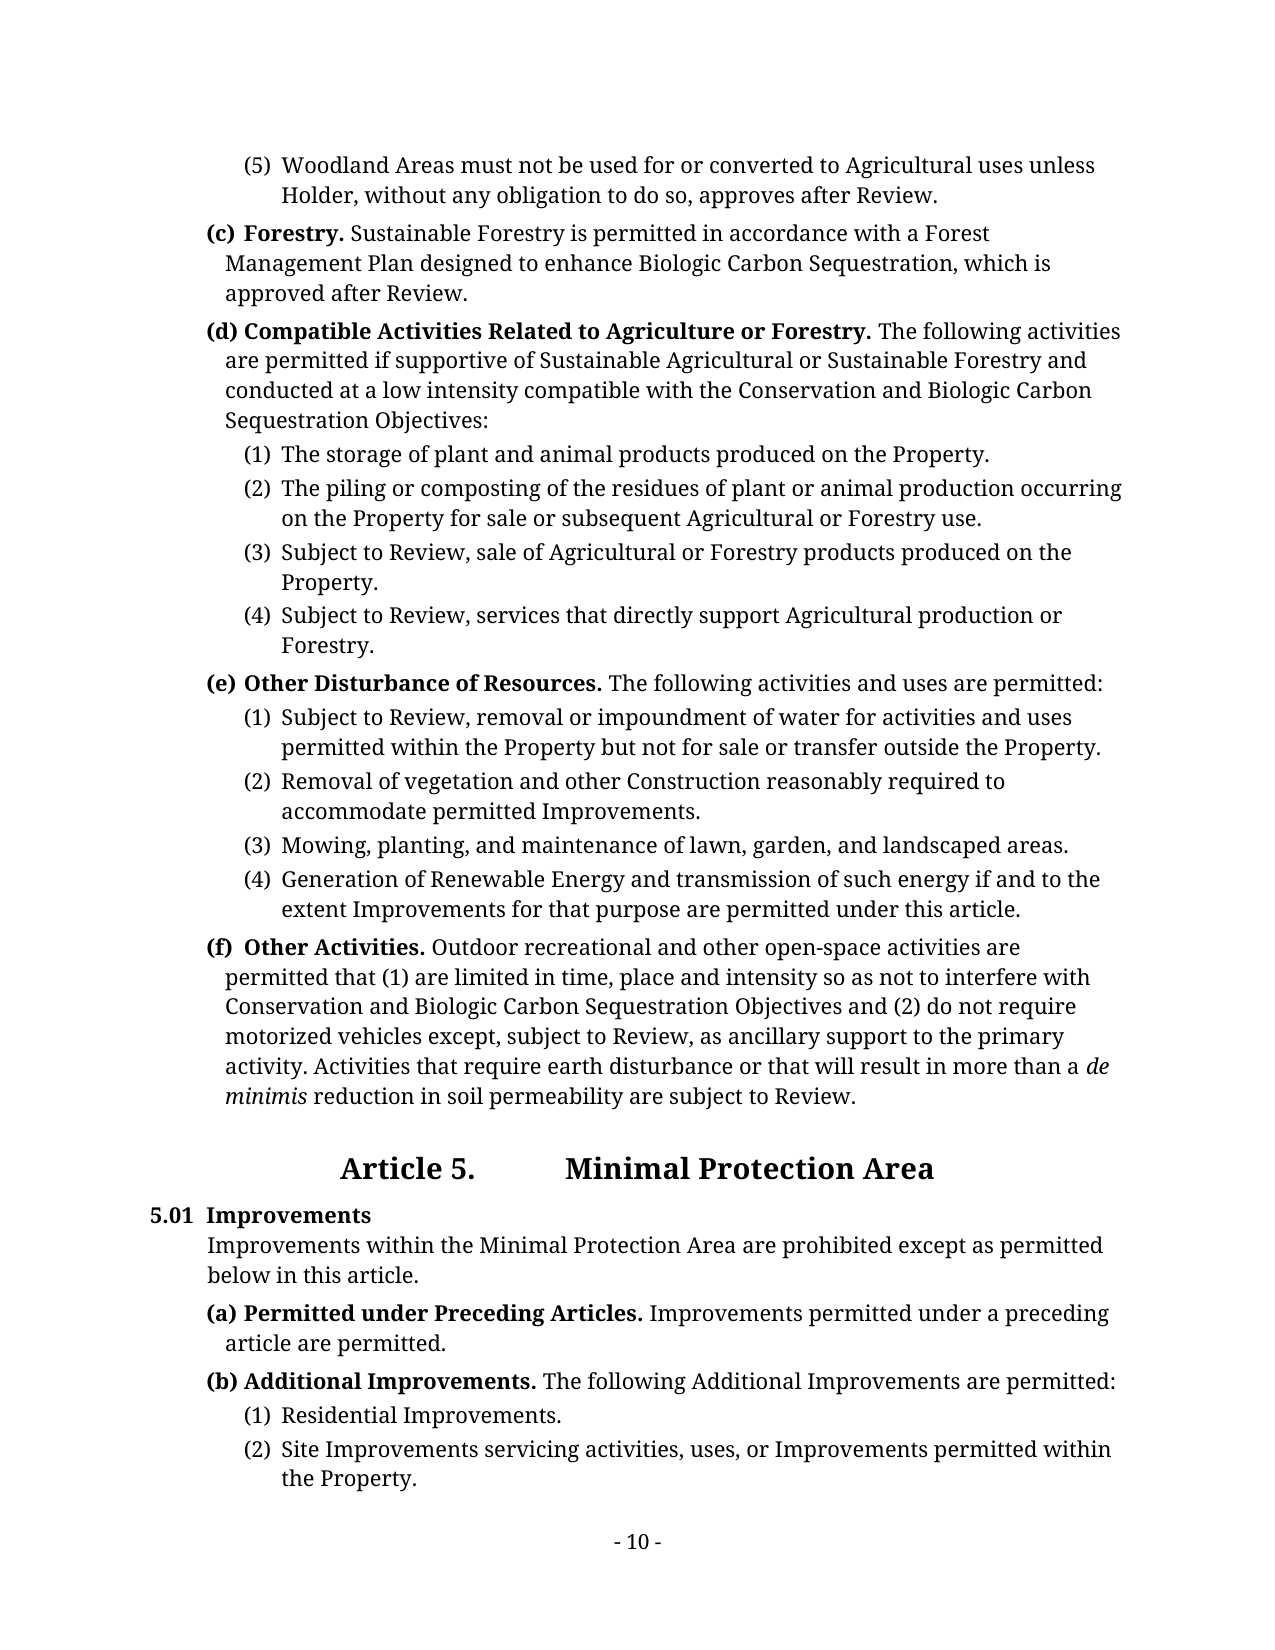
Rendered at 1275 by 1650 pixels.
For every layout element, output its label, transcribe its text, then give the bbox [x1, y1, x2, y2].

subtitle Forestry. Sustainable Forestry is permitted in accordance with a Forest Management Plan designed to enhance Biologic Carbon Sequestration, which is approved after Review. [206, 218, 1125, 307]
subtitle Additional Improvements. The following Additional Improvements are permitted: [206, 1366, 1125, 1396]
subtitle The storage of plant and animal products produced on the Property. [244, 439, 1125, 469]
subtitle The piling or composting of the residues of plant or animal production occurring on the Property for sale or subsequent Agricultural or Forestry use. [244, 473, 1125, 532]
subtitle Mowing, planting, and maintenance of lawn, garden, and landscaped areas. [244, 830, 1125, 859]
subtitle Compatible Activities Related to Agriculture or Forestry. The following activities are permitted if supportive of Sustainable Agricultural or Sustainable Forestry and conducted at a low intensity compatible with the Conservation and Biologic Carbon Sequestration Objectives: [206, 316, 1125, 435]
subtitle Residential Improvements. [244, 1400, 1125, 1429]
subtitle Subject to Review, sale of Agricultural or Forestry products produced on the Property. [244, 537, 1125, 596]
subtitle Subject to Review, services that directly support Agricultural production or Forestry. [244, 600, 1125, 660]
subtitle Improvements [150, 1200, 1125, 1230]
subtitle Woodland Areas must not be used for or converted to Agricultural uses unless Holder, without any obligation to do so, approves after Review. [244, 150, 1125, 209]
subtitle Other Disturbance of Resources. The following activities and uses are permitted: [206, 668, 1125, 698]
subtitle Site Improvements servicing activities, uses, or Improvements permitted within the Property. [244, 1434, 1125, 1493]
subtitle Subject to Review, removal or impoundment of water for activities and uses permitted within the Property but not for sale or transfer outside the Property. [244, 702, 1125, 762]
subtitle Removal of vegetation and other Construction reasonably required to accommodate permitted Improvements. [244, 766, 1125, 826]
subtitle Other Activities. Outdoor recreational and other open-space activities are permitted that (1) are limited in time, place and intensity so as not to interfere with Conservation and Biologic Carbon Sequestration Objectives and (2) do not require motorized vehicles except, subject to Review, as ancillary support to the primary activity. Activities that require earth disturbance or that will result in more than a de minimis reduction in soil permeability are subject to Review. [206, 932, 1125, 1110]
subtitle Permitted under Preceding Articles. Improvements permitted under a preceding article are permitted. [206, 1298, 1125, 1357]
subtitle Generation of Renewable Energy and transmission of such energy if and to the extent Improvements for that purpose are permitted under this article. [244, 864, 1125, 923]
text Improvements within the Minimal Protection Area are prohibited except as permitted below in this article. [207, 1230, 1125, 1289]
subtitle Minimal Protection Area [150, 1148, 1125, 1188]
